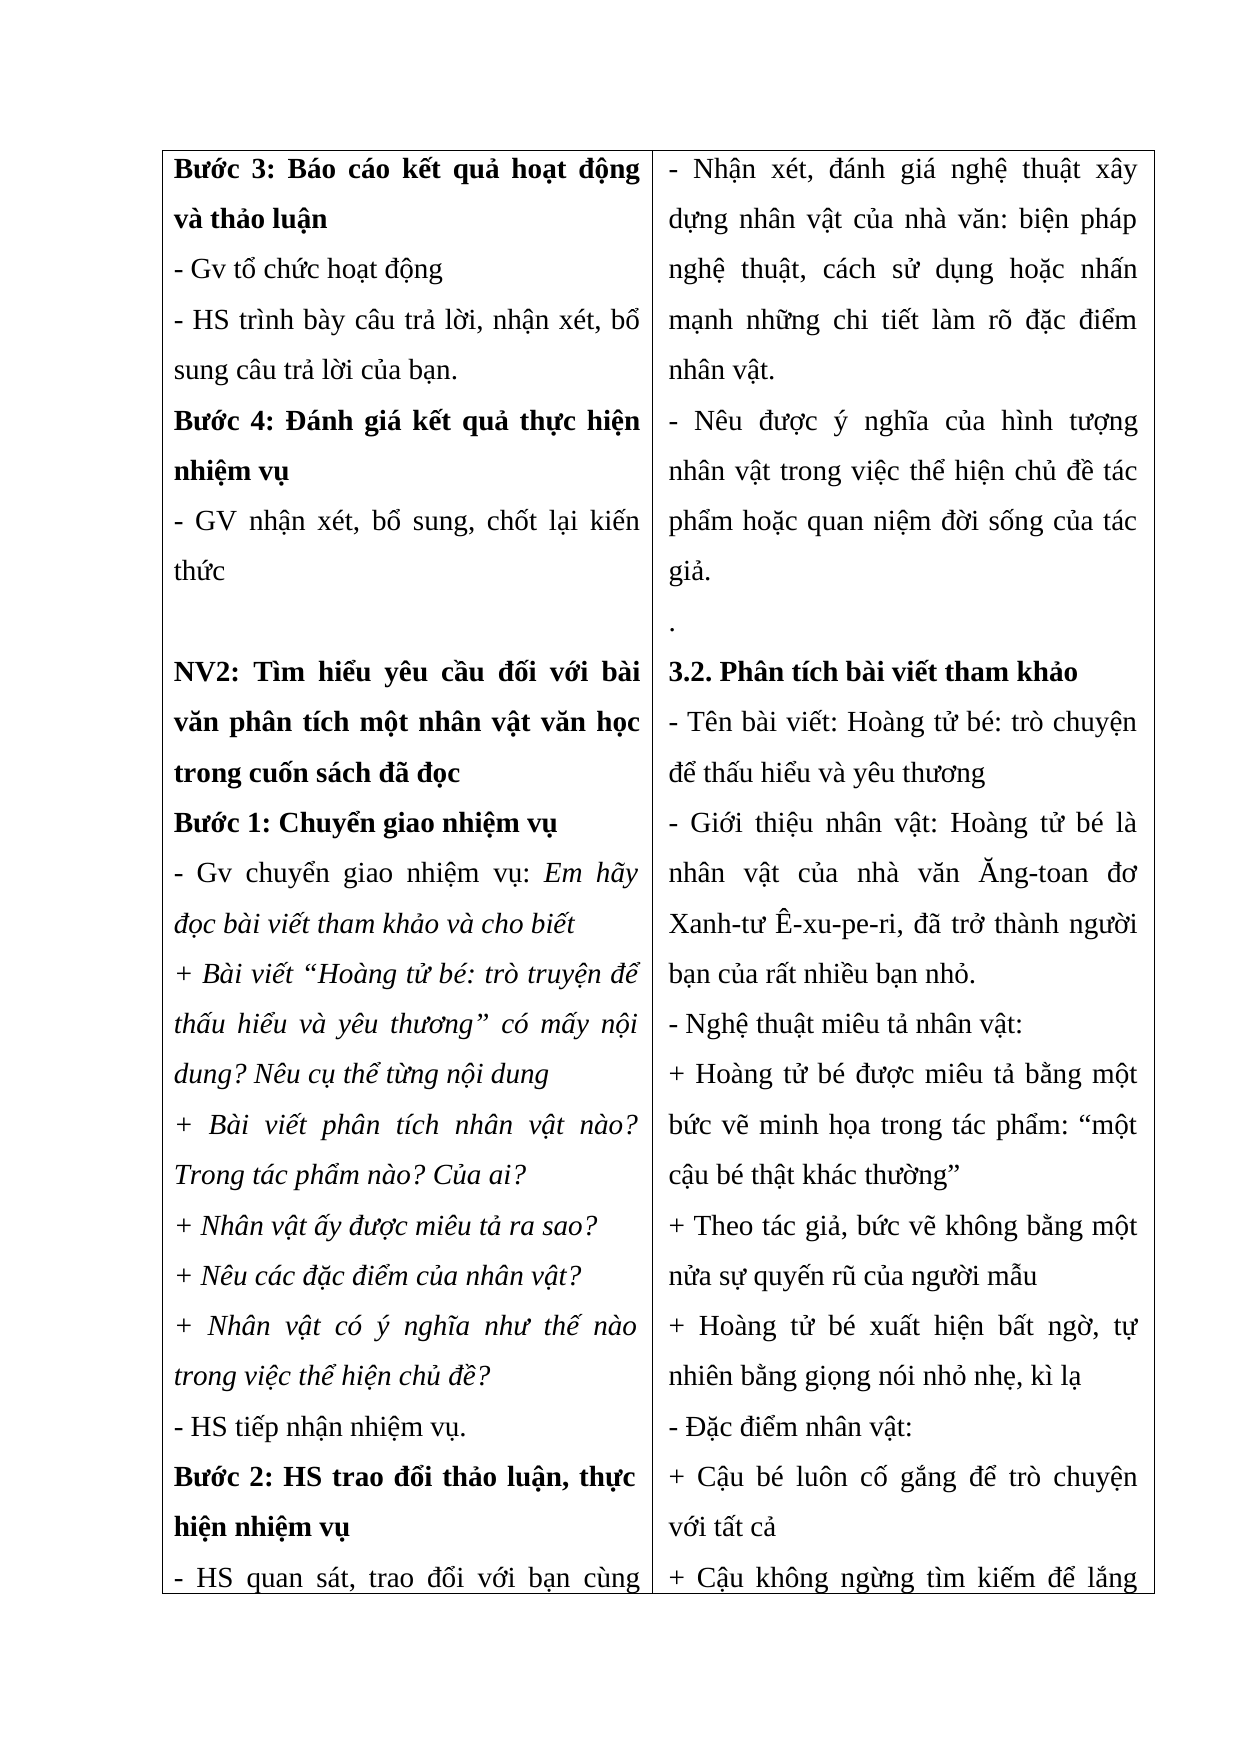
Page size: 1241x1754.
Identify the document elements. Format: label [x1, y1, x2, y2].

table_cell [163, 151, 652, 1593]
table_cell [653, 151, 1154, 1593]
